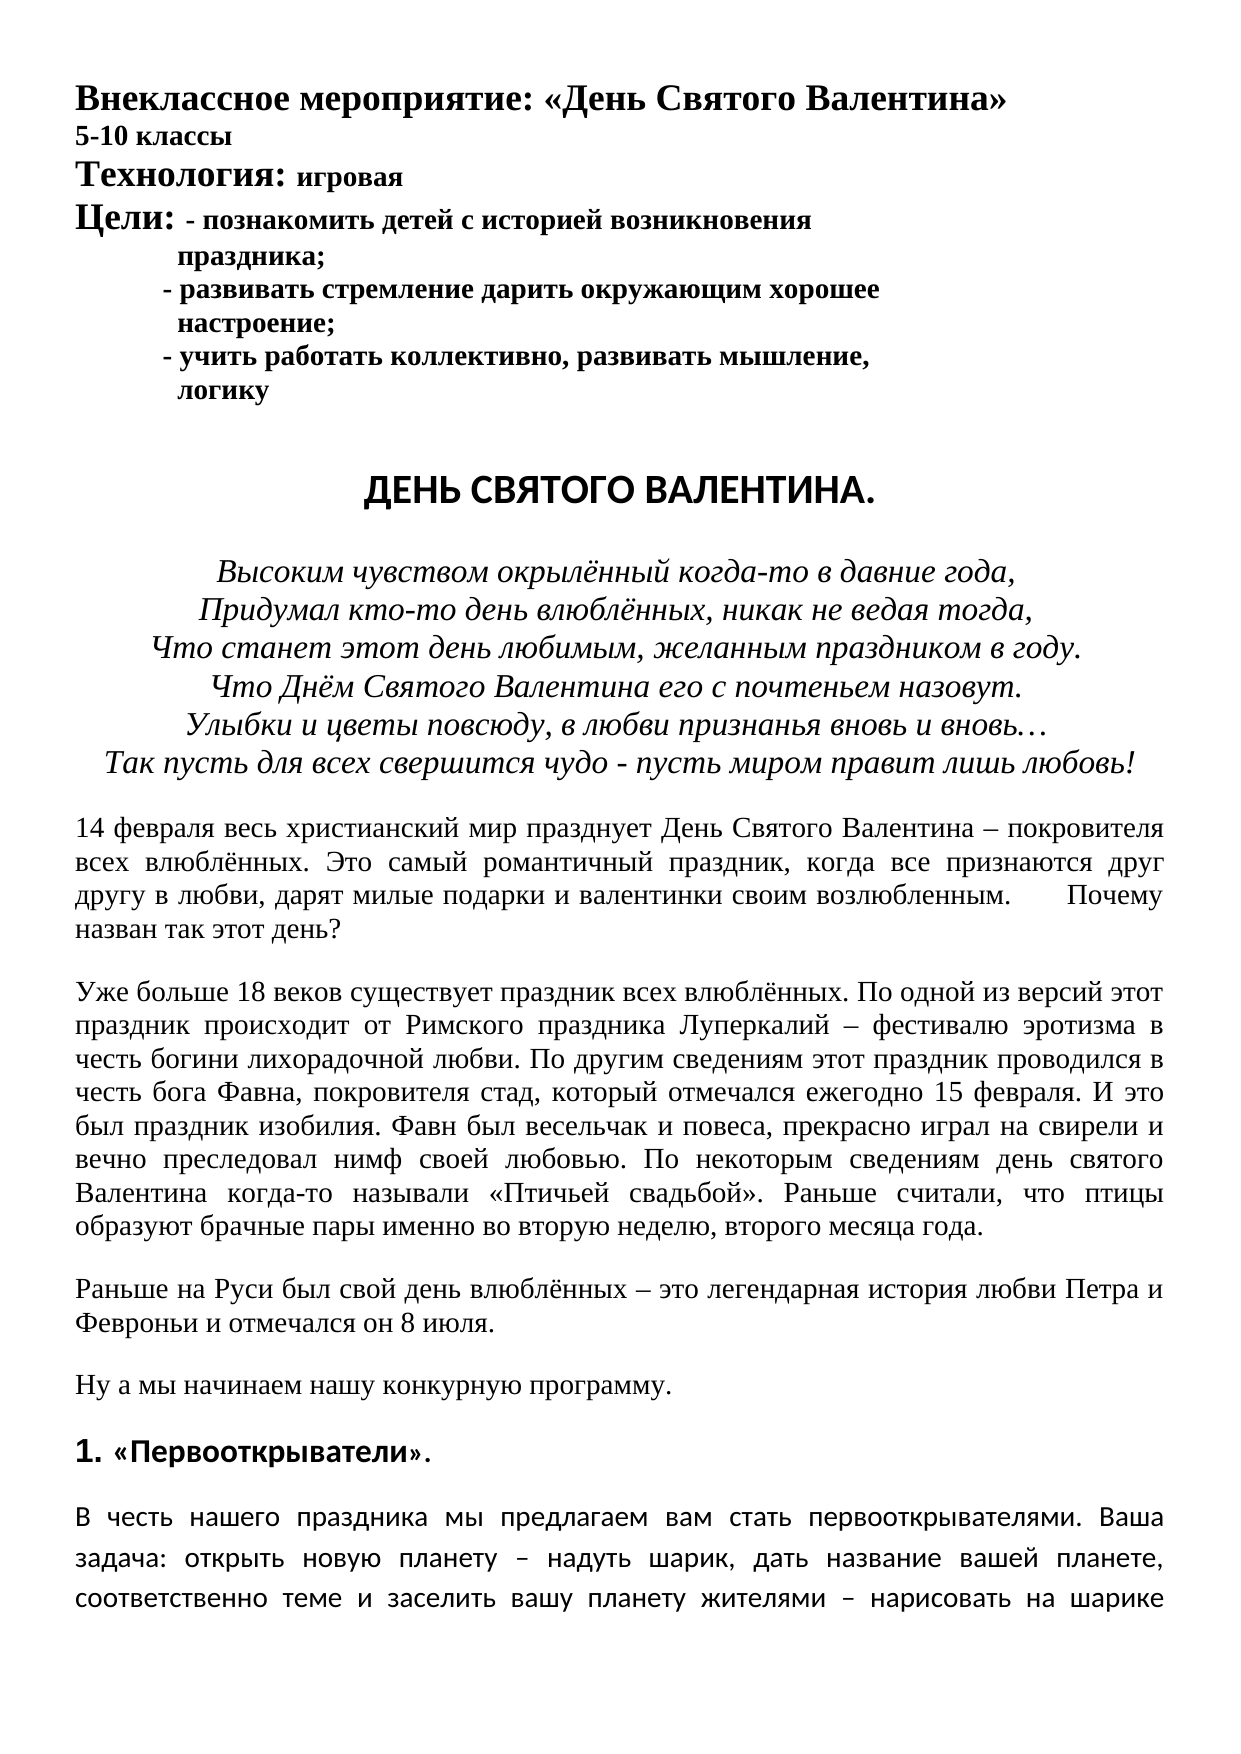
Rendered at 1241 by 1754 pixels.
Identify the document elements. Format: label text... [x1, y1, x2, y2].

text настроение; [75, 305, 1165, 338]
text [75, 1498, 1165, 1615]
text 1. «Первооткрыватели». [75, 1430, 1165, 1471]
text Внеклассное мероприятие: «День Святого Валентина» [75, 75, 1165, 118]
text праздника; [75, 238, 1165, 271]
text - развивать стремление дарить окружающим хорошее [75, 271, 1165, 305]
text логику [75, 372, 1165, 406]
text Ну а мы начинаем нашу конкурную программу. [75, 1367, 1165, 1401]
text 5-10 классы [75, 118, 1165, 152]
text Цели: - познакомить детей с историей возникновения [75, 195, 1165, 238]
text Высоким чувством окрылённый когда-то в давние года, Придумал кто-то день влюблённых, никак не ведая тогда, Что станет этот день любимым, желанным праздником в году. Что Днём Святого Валентина его с почтеньем назовут. Улыбки и цветы повсюду, в любви признанья вновь и вновь… Так пусть для всех свершится чудо - пусть миром правит лишь любовь! [75, 551, 1165, 781]
text Раньше на Руси был свой день влюблённых – это легендарная история любви Петра и Февроньи и отмечался он 8 июля. [75, 1271, 1165, 1338]
text - учить работать коллективно, развивать мышление, [75, 338, 1165, 372]
text Технология: игровая [75, 152, 1165, 195]
text 14 февраля весь христианский мир празднует День Святого Валентина – покровителя всех влюблённых. Это самый романтичный праздник, когда все признаются друг другу в любви, дарят милые подарки и валентинки своим возлюбленным. Почему назван так этот день? [75, 810, 1165, 944]
text Уже больше 18 веков существует праздник всех влюблённых. По одной из версий этот праздник происходит от Римского праздника Луперкалий – фестивалю эротизма в честь богини лихорадочной любви. По другим сведениям этот праздник проводился в честь бога Фавна, покровителя стад, который отмечался ежегодно 15 февраля. И это был праздник изобилия. Фавн был весельчак и повеса, прекрасно играл на свирели и вечно преследовал нимф своей любовью. По некоторым сведениям день святого Валентина когда-то называли «Птичьей свадьбой». Раньше считали, что птицы образуют брачные пары именно во вторую неделю, второго месяца года. [75, 974, 1165, 1242]
text ДЕНЬ СВЯТОГО ВАЛЕНТИНА. [75, 463, 1165, 514]
